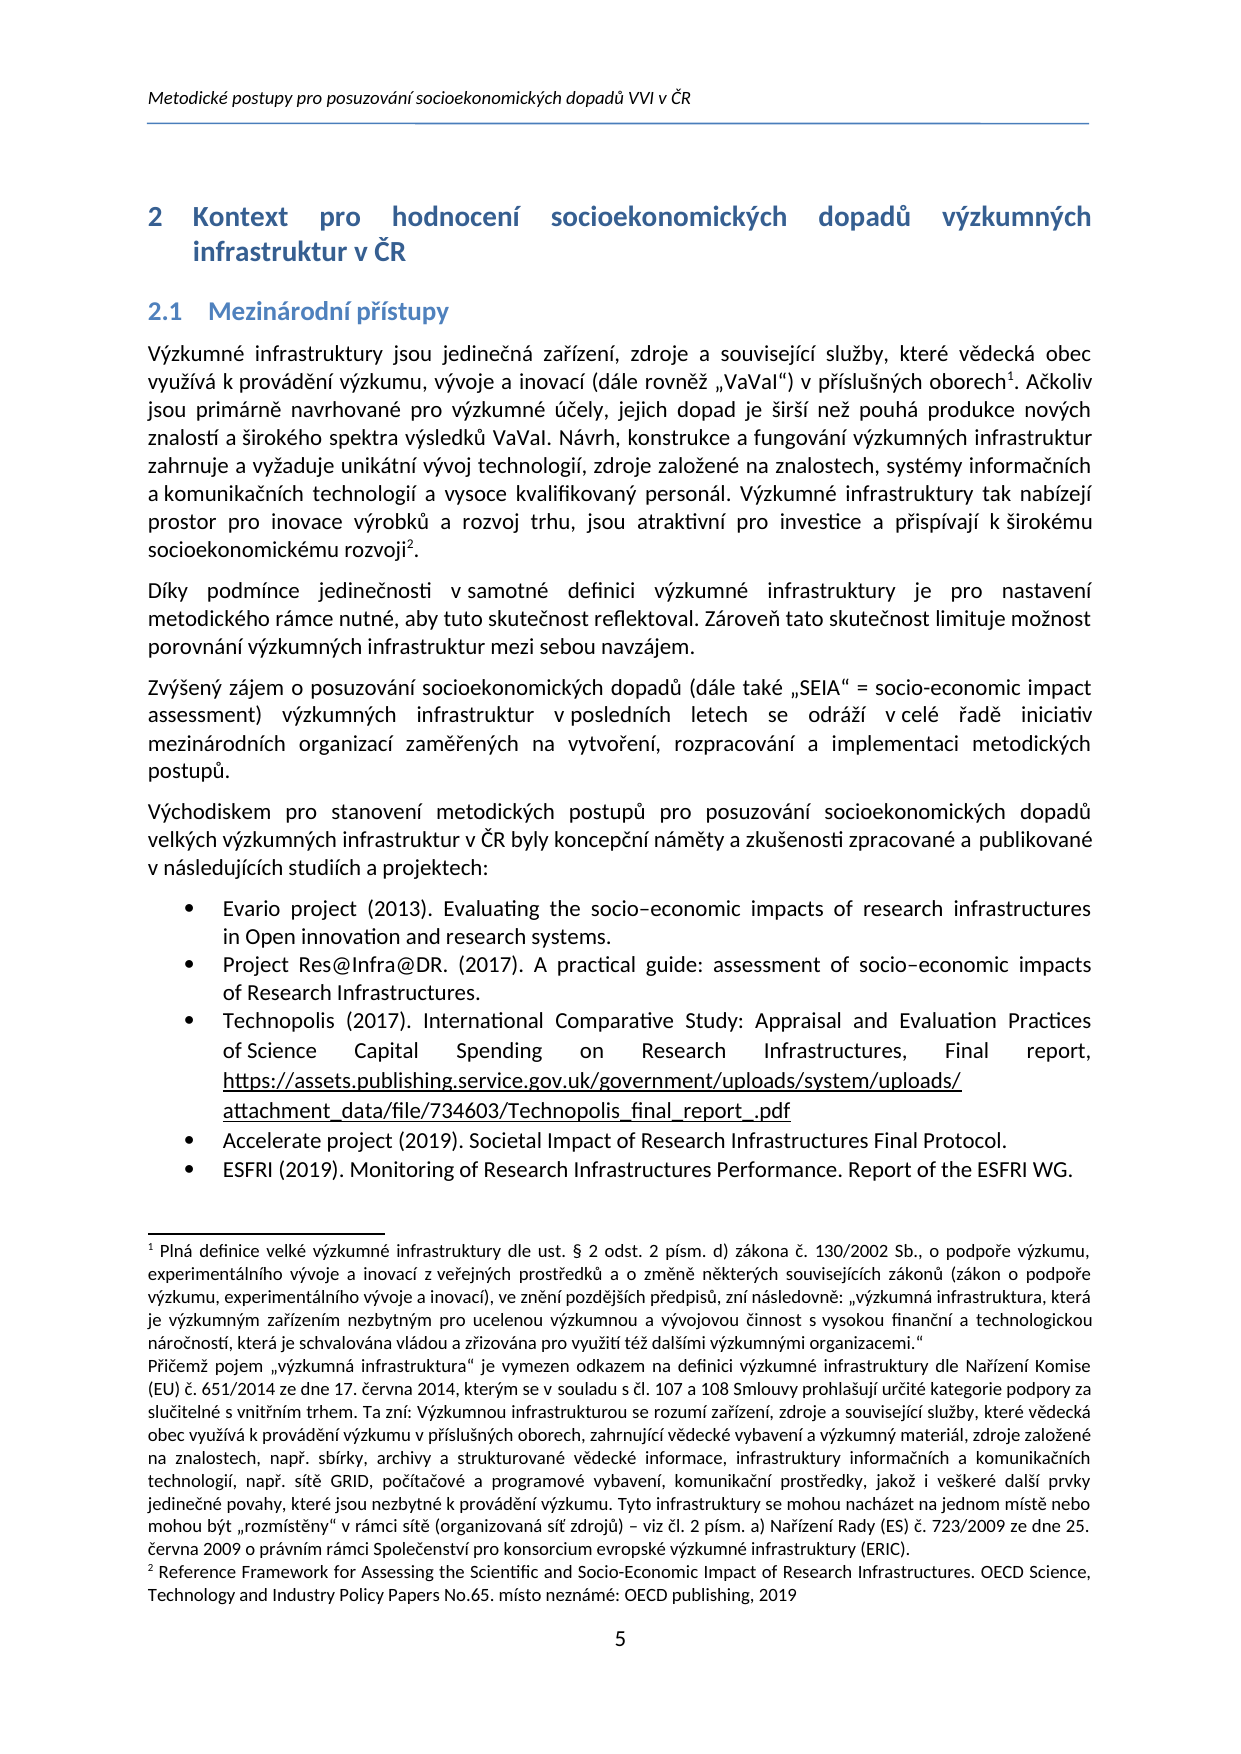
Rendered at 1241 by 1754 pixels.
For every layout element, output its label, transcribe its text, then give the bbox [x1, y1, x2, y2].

list Technopolis (2017). International Comparative Study: Appraisal and Evaluation Practices of Science Capital Spending on Research Infrastructures, Final report, https://assets.publishing.service.gov.uk/government/uploads/system/uploads/attachment_data/file/734603/Technopolis_final_report_.pdf [185, 1006, 1093, 1124]
list Project Res@Infra@DR. (2017). A practical guide: assessment of socio–economic impacts of Research Infrastructures. [185, 950, 1093, 1006]
text Výzkumné infrastruktury jsou jedinečná zařízení, zdroje a související služby, které vědecká obec využívá k provádění výzkumu, vývoje a inovací (dále rovněž „VaVaI“) v příslušných oborech. Ačkoliv jsou primárně navrhované pro výzkumné účely, jejich dopad je širší než pouhá produkce nových znalostí a širokého spektra výsledků VaVaI. Návrh, konstrukce a fungování výzkumných infrastruktur zahrnuje a vyžaduje unikátní vývoj technologií, zdroje založené na znalostech, systémy informačních a komunikačních technologií a vysoce kvalifikovaný personál. Výzkumné infrastruktury tak nabízejí prostor pro inovace výrobků a rozvoj trhu, jsou atraktivní pro investice a přispívají k širokému socioekonomickému rozvoji. [148, 339, 1093, 563]
text Východiskem pro stanovení metodických postupů pro posuzování socioekonomických dopadů velkých výzkumných infrastruktur v ČR byly koncepční náměty a zkušenosti zpracované a publikované v následujících studiích a projektech: [148, 797, 1093, 881]
text Zvýšený zájem o posuzování socioekonomických dopadů (dále také „SEIA“ = socio-economic impact assessment) výzkumných infrastruktur v posledních letech se odráží v celé řadě iniciativ mezinárodních organizací zaměřených na vytvoření, rozpracování a implementaci metodických postupů. [148, 673, 1093, 785]
list Evario project (2013). Evaluating the socio–economic impacts of research infrastructures in Open innovation and research systems. [185, 894, 1093, 950]
text Díky podmínce jedinečnosti v samotné definici výzkumné infrastruktury je pro nastavení metodického rámce nutné, aby tuto skutečnost reflektoval. Zároveň tato skutečnost limituje možnost porovnání výzkumných infrastruktur mezi sebou navzájem. [148, 576, 1093, 660]
subtitle Mezinárodní přístupy [148, 294, 1093, 327]
list Accelerate project (2019). Societal Impact of Research Infrastructures Final Protocol. [185, 1127, 1093, 1155]
list ESFRI (2019). Monitoring of Research Infrastructures Performance. Report of the ESFRI WG. [185, 1155, 1093, 1183]
subtitle Kontext pro hodnocení socioekonomických dopadů výzkumných infrastruktur v ČR [148, 198, 1093, 269]
